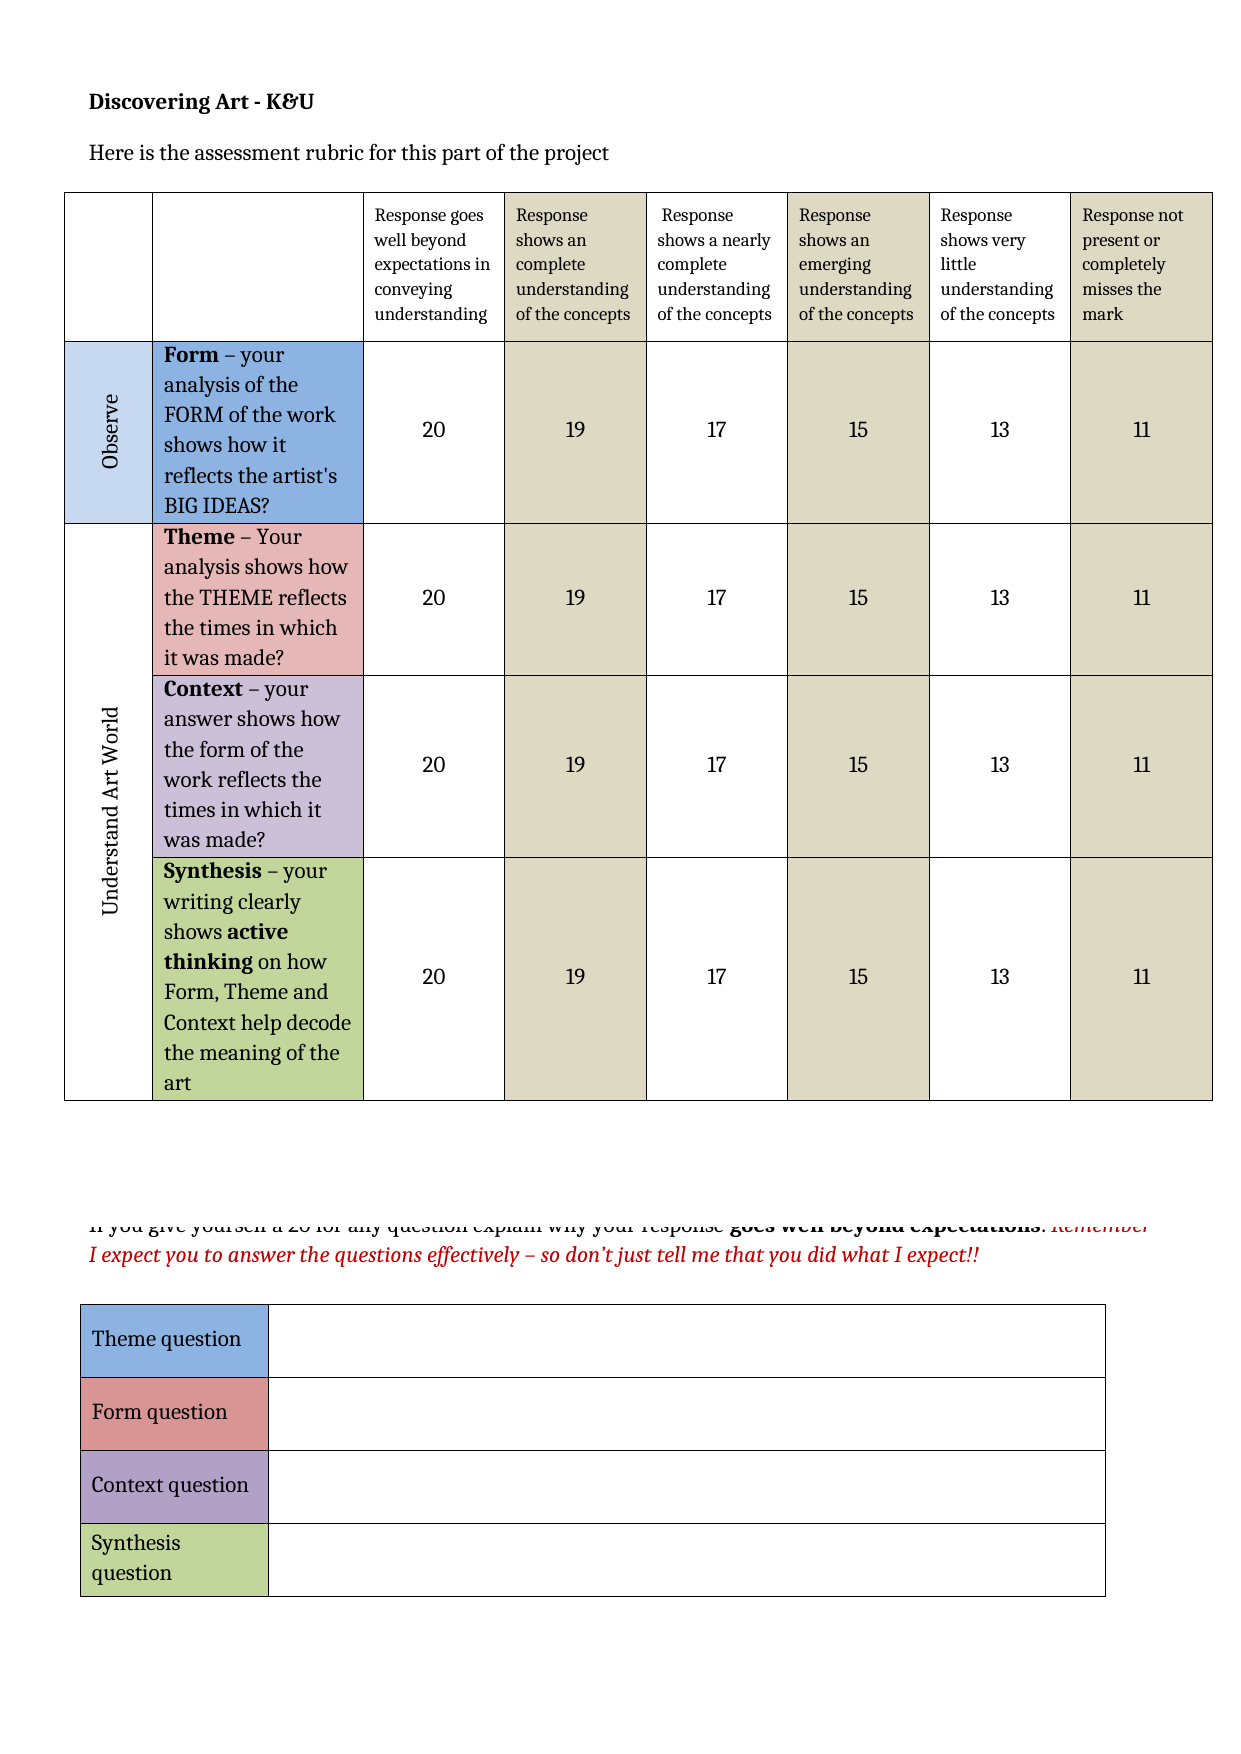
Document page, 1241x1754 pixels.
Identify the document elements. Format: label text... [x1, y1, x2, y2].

text Here is the assessment rubric for this part of the project [89, 140, 1152, 166]
text If you give yourself a 20 for any question explain why your response goes well beyond expectations. Remember I expect you to answer the questions effectively – so don’t just tell me that you did what I expect!! [89, 1227, 1152, 1268]
text Discovering Art - K&U [89, 89, 1152, 115]
